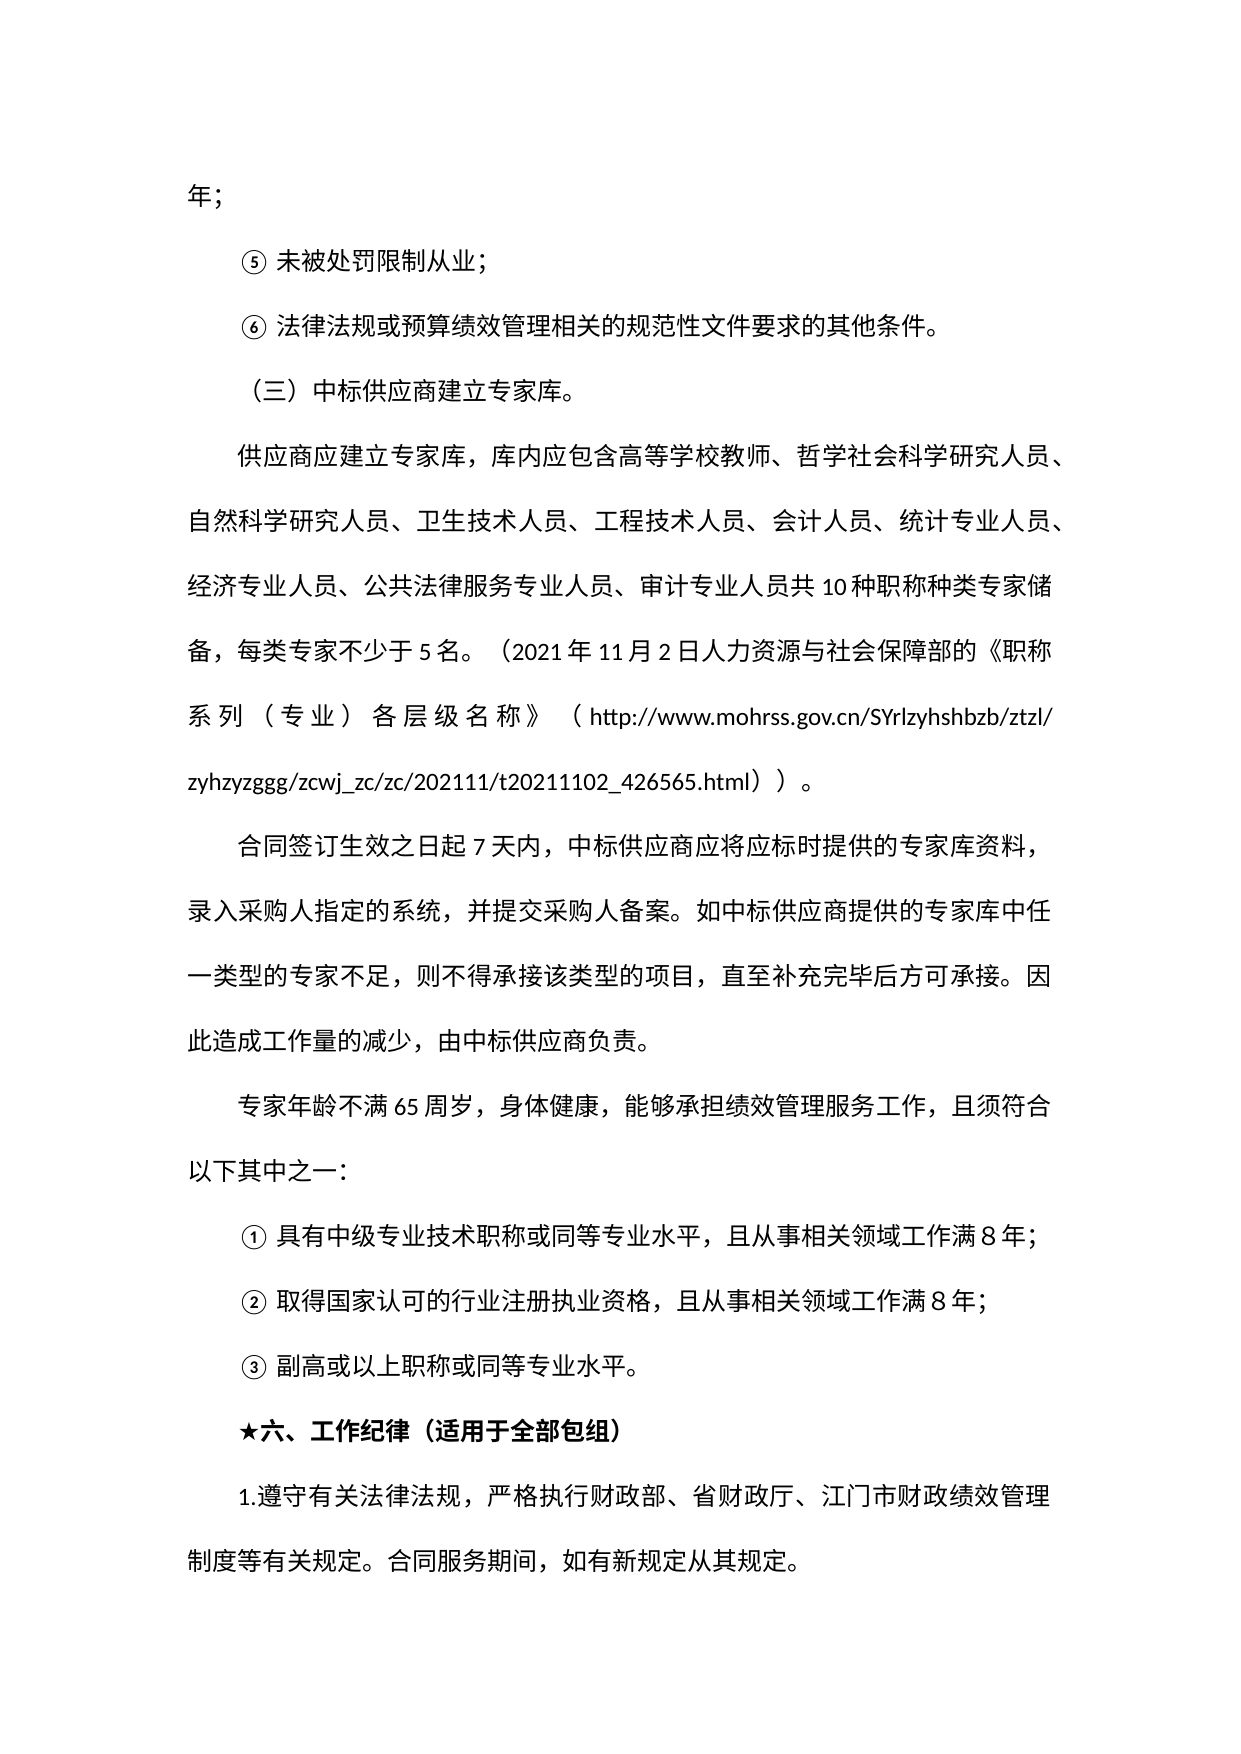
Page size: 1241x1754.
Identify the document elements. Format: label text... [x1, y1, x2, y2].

text ⑥法律法规或预算绩效管理相关的规范性文件要求的其他条件。 [187, 292, 1053, 357]
text ③副高或以上职称或同等专业水平。 [187, 1332, 1053, 1397]
text ⑤未被处罚限制从业； [187, 227, 1053, 292]
text 专家年龄不满65周岁，身体健康，能够承担绩效管理服务工作，且须符合以下其中之一： [187, 1072, 1053, 1202]
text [187, 162, 1053, 227]
text 合同签订生效之日起7天内，中标供应商应将应标时提供的专家库资料，录入采购人指定的系统，并提交采购人备案。如中标供应商提供的专家库中任一类型的专家不足，则不得承接该类型的项目，直至补充完毕后方可承接。因此造成工作量的减少，由中标供应商负责。 [187, 812, 1053, 1072]
text 1.遵守有关法律法规，严格执行财政部、省财政厅、江门市财政绩效管理制度等有关规定。合同服务期间，如有新规定从其规定。 [187, 1462, 1053, 1592]
text （三）中标供应商建立专家库。 [187, 357, 1053, 422]
text ①具有中级专业技术职称或同等专业水平，且从事相关领域工作满８年； [187, 1202, 1053, 1267]
text 供应商应建立专家库，库内应包含高等学校教师、哲学社会科学研究人员、自然科学研究人员、卫生技术人员、工程技术人员、会计人员、统计专业人员、经济专业人员、公共法律服务专业人员、审计专业人员共10种职称种类专家储备，每类专家不少于5名。（2021年11月2日人力资源与社会保障部的《职称系列（专业）各层级名称》（http://www.mohrss.gov.cn/SYrlzyhshbzb/ztzl/zyhzyzggg/zcwj_zc/zc/202111/t20211102_426565.html））。 [187, 422, 1053, 812]
text ★六、工作纪律（适用于全部包组） [187, 1397, 1053, 1462]
text ②取得国家认可的行业注册执业资格，且从事相关领域工作满８年； [187, 1267, 1053, 1332]
